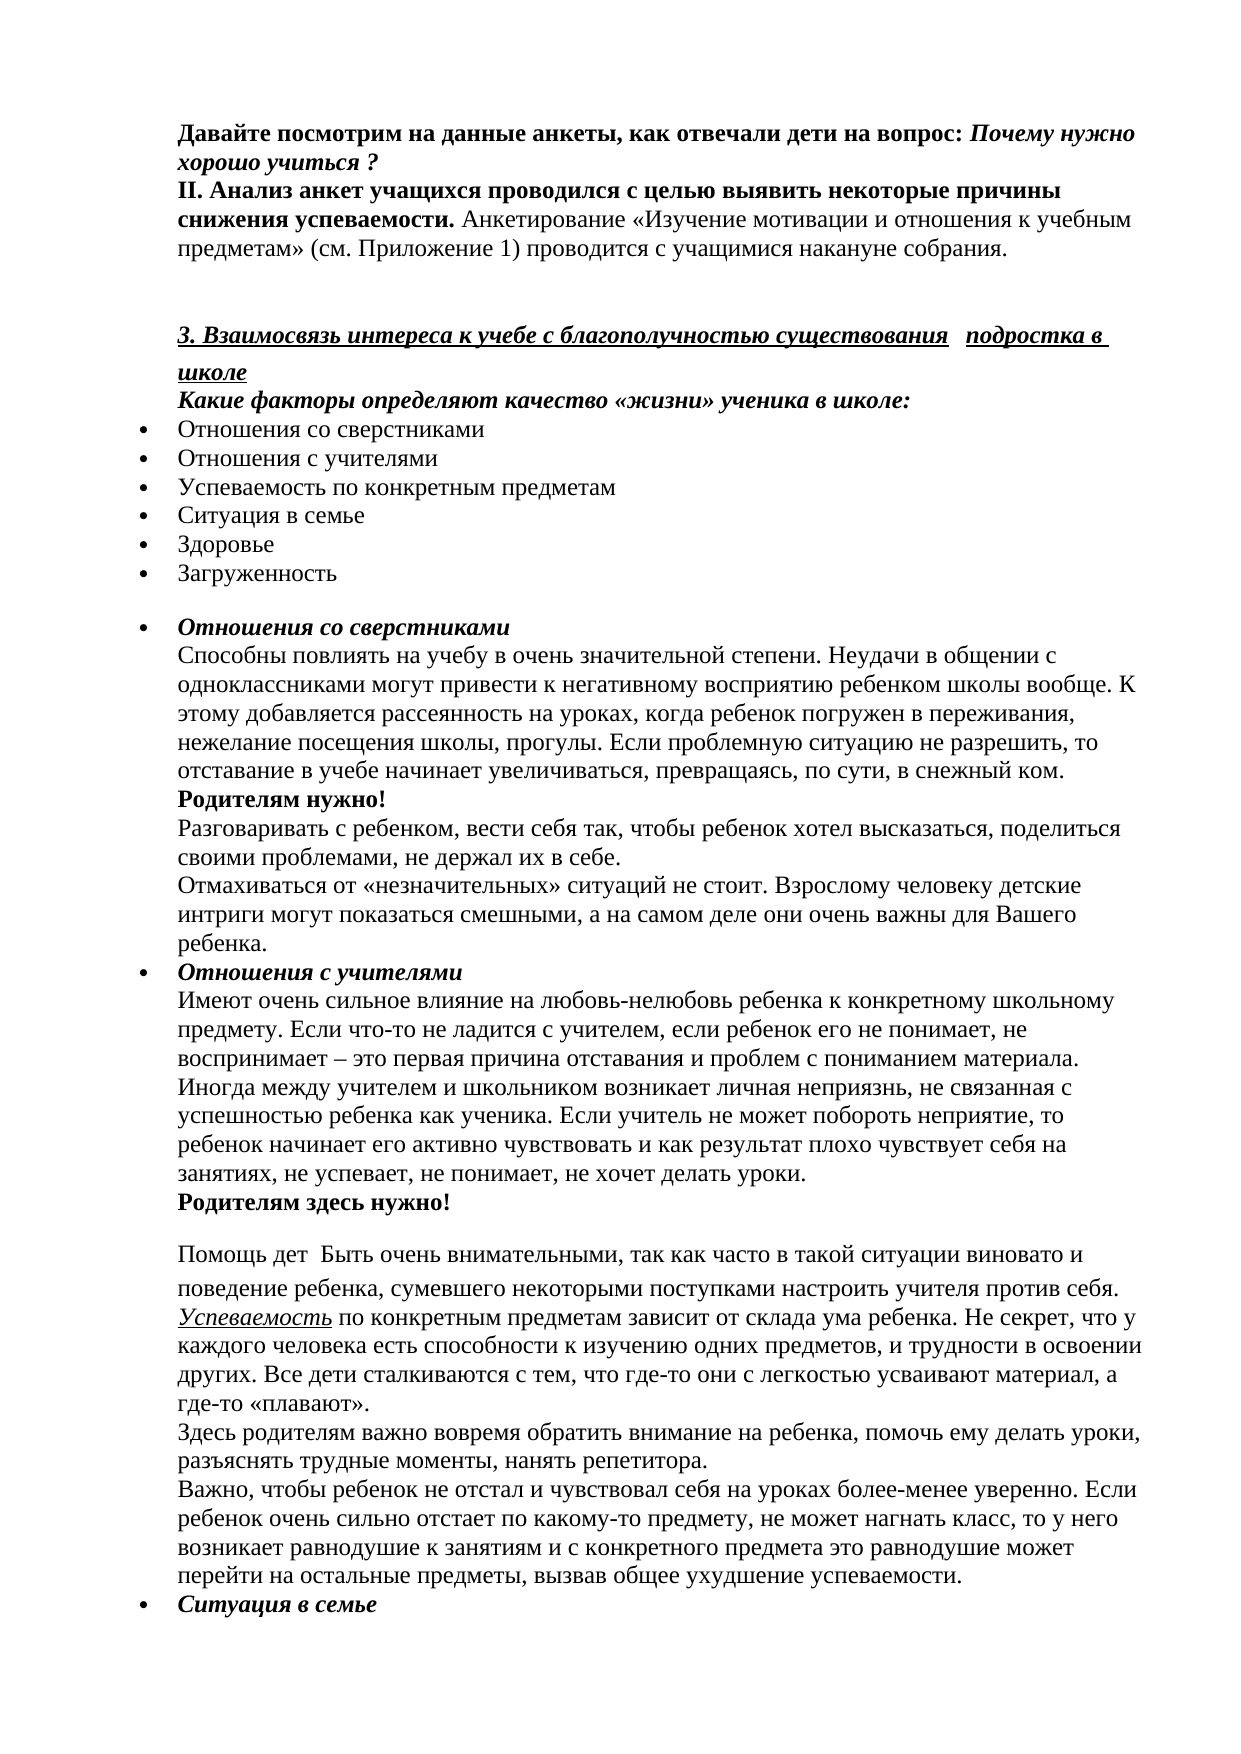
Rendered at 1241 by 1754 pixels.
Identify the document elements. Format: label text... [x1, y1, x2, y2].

text Важно, чтобы ребенок не отстал и чувствовал себя на уроках более-менее уверенно. Если ребенок очень сильно отстает по какому-то предмету, не может нагнать класс, то у него возникает равнодушие к занятиям и с конкретного предмета это равнодушие может перейти на остальные предметы, вызвав общее ухудшение успеваемости. [177, 1474, 1152, 1589]
text Способны повлиять на учебу в очень значительной степени. Неудачи в общении с одноклассниками могут привести к негативному восприятию ребенком школы вообще. К этому добавляется рассеянность на уроках, когда ребенок погружен в переживания, нежелание посещения школы, прогулы. Если проблемную ситуацию не разрешить, то отставание в учебе начинает увеличиваться, превращаясь, по сути, в снежный ком. [177, 641, 1152, 784]
list Отношения со сверстниками [140, 612, 1152, 641]
text Разговаривать с ребенком, вести себя так, чтобы ребенок хотел высказаться, поделиться своими проблемами, не держал их в себе. [177, 813, 1152, 871]
text Успеваемость по конкретным предметам зависит от склада ума ребенка. Не секрет, что у каждого человека есть способности к изучению одних предметов, и трудности в освоении других. Все дети сталкиваются с тем, что где-то они с легкостью усваивают материал, а где-то «плавают». [177, 1302, 1152, 1417]
list Ситуация в семье [140, 500, 1152, 529]
list Отношения с учителями [140, 957, 1152, 986]
text Какие факторы определяют качество «жизни» ученика в школе: [177, 385, 1152, 414]
text Здесь родителям важно вовремя обратить внимание на ребенка, помочь ему делать уроки, разъяснять трудные моменты, нанять репетитора. [177, 1417, 1152, 1474]
text Иногда между учителем и школьником возникает личная неприязнь, не связанная с успешностью ребенка как ученика. Если учитель не может побороть неприятие, то ребенок начинает его активно чувствовать и как результат плохо чувствует себя на занятиях, не успевает, не понимает, не хочет делать уроки. [177, 1072, 1152, 1187]
list Отношения с учителями [140, 443, 1152, 472]
list Ситуация в семье [140, 1589, 1152, 1618]
list Загруженность [140, 558, 1152, 587]
text Отмахиваться от «незначительных» ситуаций не стоит. Взрослому человеку детские интриги могут показаться смешными, а на самом деле они очень важны для Вашего ребенка. [177, 871, 1152, 957]
text Давайте посмотрим на данные анкеты, как отвечали дети на вопрос: Почему нужно хорошо учиться ? [177, 118, 1152, 176]
list Успеваемость по конкретным предметам [140, 472, 1152, 500]
text Родителям здесь нужно! [177, 1187, 1152, 1216]
text II. Анализ анкет учащихся проводился с целью выявить некоторые причины снижения успеваемости. Анкетирование «Изучение мотивации и отношения к учебным предметам» (см. Приложение 1) проводится с учащимися накануне собрания. [177, 176, 1152, 262]
text Помощь дет Быть очень внимательными, так как часто в такой ситуации виновато и поведение ребенка, сумевшего некоторыми поступками настроить учителя против себя. [177, 1216, 1152, 1302]
text Имеют очень сильное влияние на любовь-нелюбовь ребенка к конкретному школьному предмету. Если что-то не ладится с учителем, если ребенок его не понимает, не воспринимает – это первая причина отставания и проблем с пониманием материала. [177, 986, 1152, 1072]
list Отношения со сверстниками [140, 414, 1152, 443]
text 3. Взаимосвязь интереса к учебе с благополучностью существования подростка в школе [177, 287, 1152, 385]
text Родителям нужно! [177, 784, 1152, 813]
list Здоровье [140, 529, 1152, 558]
